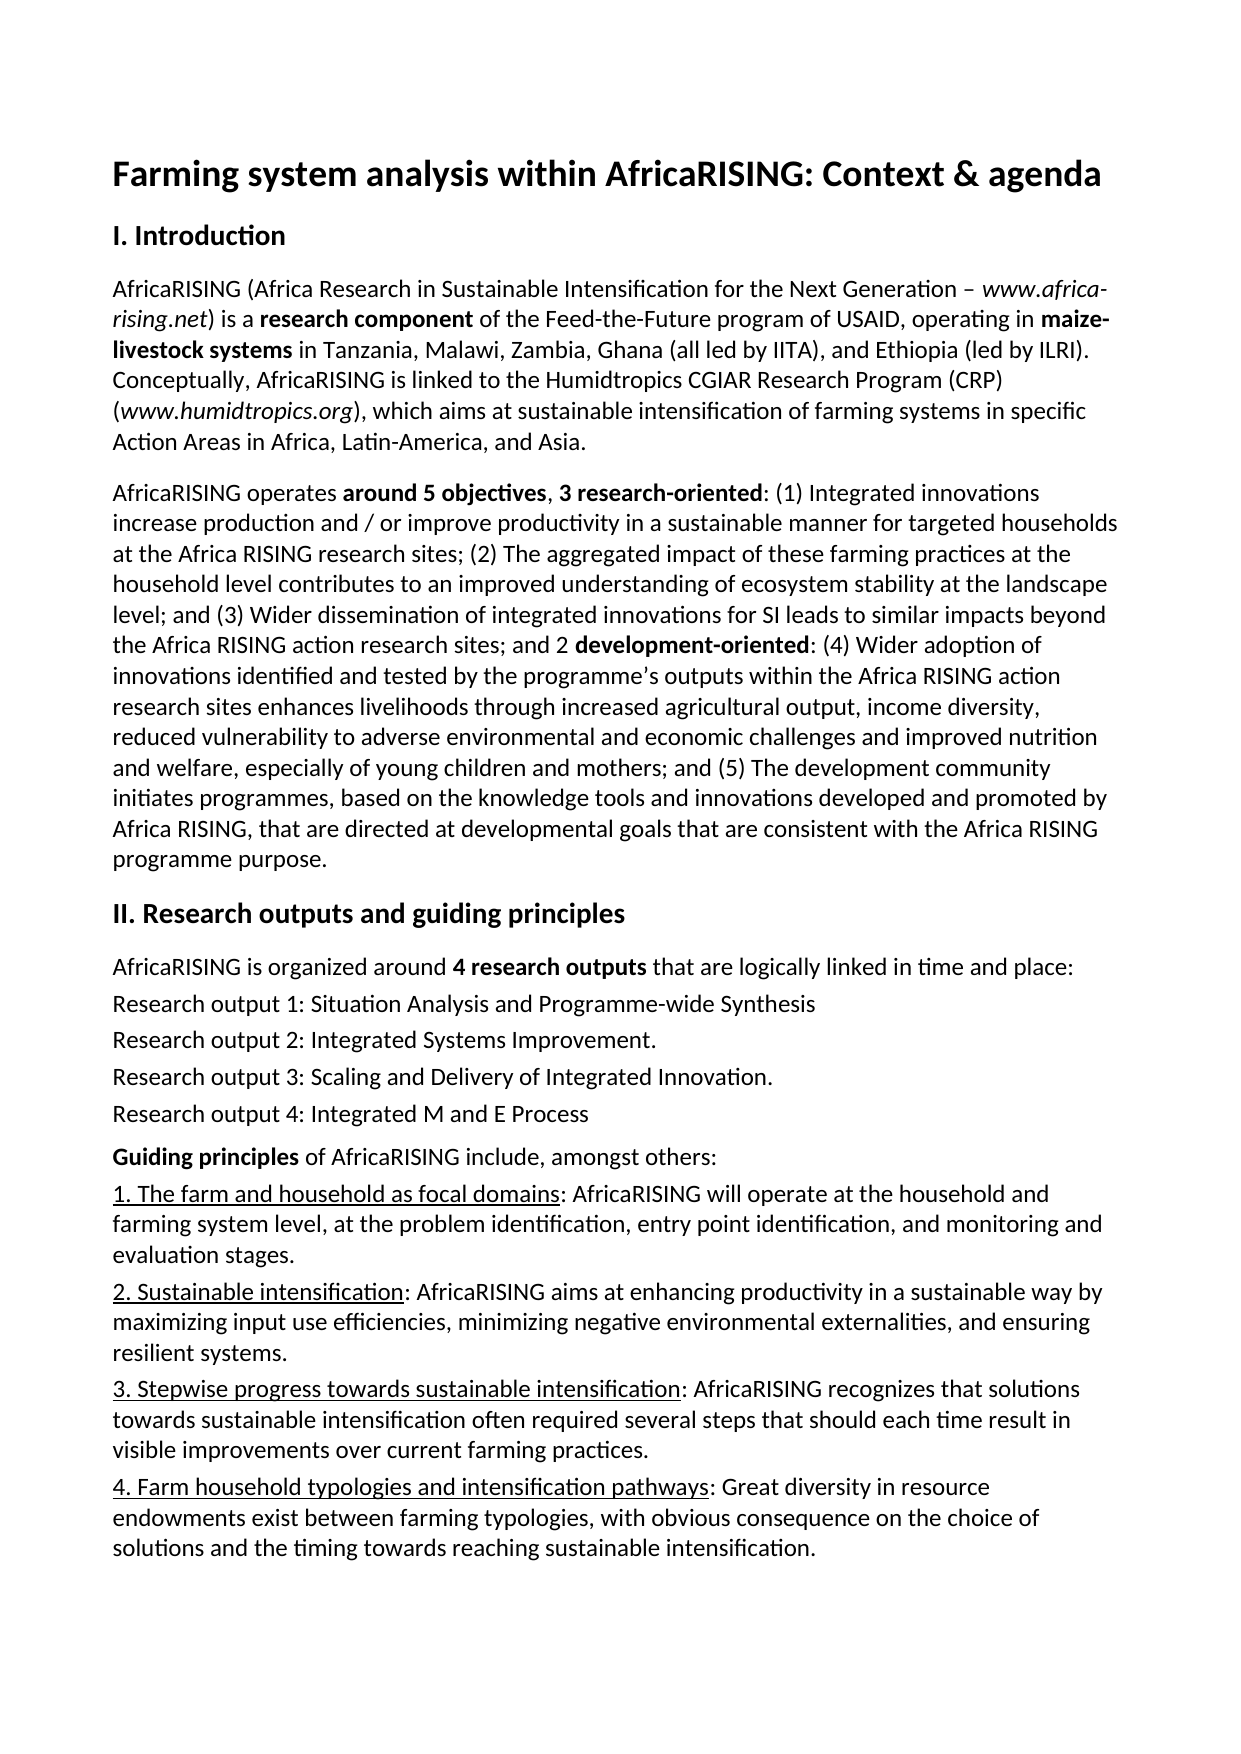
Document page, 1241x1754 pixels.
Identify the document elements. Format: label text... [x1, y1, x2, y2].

text Guiding principles of AfricaRISING include, amongst others: [112, 1141, 1128, 1172]
text Research output 3: Scaling and Delivery of Integrated Innovation. [112, 1061, 1128, 1092]
text 4. Farm household typologies and intensification pathways: Great diversity in resource endowments exist between farming typologies, with obvious consequence on the choice of solutions and the timing towards reaching sustainable intensification. [112, 1471, 1128, 1563]
text Research output 4: Integrated M and E Process [112, 1098, 1128, 1129]
text Research output 1: Situation Analysis and Programme-wide Synthesis [112, 988, 1128, 1018]
text Farming system analysis within AfricaRISING: Context & agenda [112, 150, 1128, 196]
text Research output 2: Integrated Systems Improvement. [112, 1025, 1128, 1055]
text 2. Sustainable intensification: AfricaRISING aims at enhancing productivity in a sustainable way by maximizing input use efficiencies, minimizing negative environmental externalities, and ensuring resilient systems. [112, 1276, 1128, 1367]
text 1. The farm and household as focal domains: AfricaRISING will operate at the household and farming system level, at the problem identification, entry point identification, and monitoring and evaluation stages. [112, 1178, 1128, 1269]
text AfricaRISING operates around 5 objectives, 3 research-oriented: (1) Integrated innovations increase production and / or improve productivity in a sustainable manner for targeted households at the Africa RISING research sites; (2) The aggregated impact of these farming practices at the household level contributes to an improved understanding of ecosystem stability at the landscape level; and (3) Wider dissemination of integrated innovations for SI leads to similar impacts beyond the Africa RISING action research sites; and 2 development-oriented: (4) Wider adoption of innovations identified and tested by the programme’s outputs within the Africa RISING action research sites enhances livelihoods through increased agricultural output, income diversity, reduced vulnerability to adverse environmental and economic challenges and improved nutrition and welfare, especially of young children and mothers; and (5) The development community initiates programmes, based on the knowledge tools and innovations developed and promoted by Africa RISING, that are directed at developmental goals that are consistent with the Africa RISING programme purpose. [112, 477, 1128, 874]
text 3. Stepwise progress towards sustainable intensification: AfricaRISING recognizes that solutions towards sustainable intensification often required several steps that should each time result in visible improvements over current farming practices. [112, 1374, 1128, 1465]
text II. Research outputs and guiding principles [112, 895, 1128, 930]
text I. Introduction [112, 217, 1128, 252]
text AfricaRISING is organized around 4 research outputs that are logically linked in time and place: [112, 951, 1128, 982]
text AfricaRISING (Africa Research in Sustainable Intensification for the Next Generation – www.africa-rising.net) is a research component of the Feed-the-Future program of USAID, operating in maize-livestock systems in Tanzania, Malawi, Zambia, Ghana (all led by IITA), and Ethiopia (led by ILRI). Conceptually, AfricaRISING is linked to the Humidtropics CGIAR Research Program (CRP) (www.humidtropics.org), which aims at sustainable intensification of farming systems in specific Action Areas in Africa, Latin-America, and Asia. [112, 273, 1128, 456]
